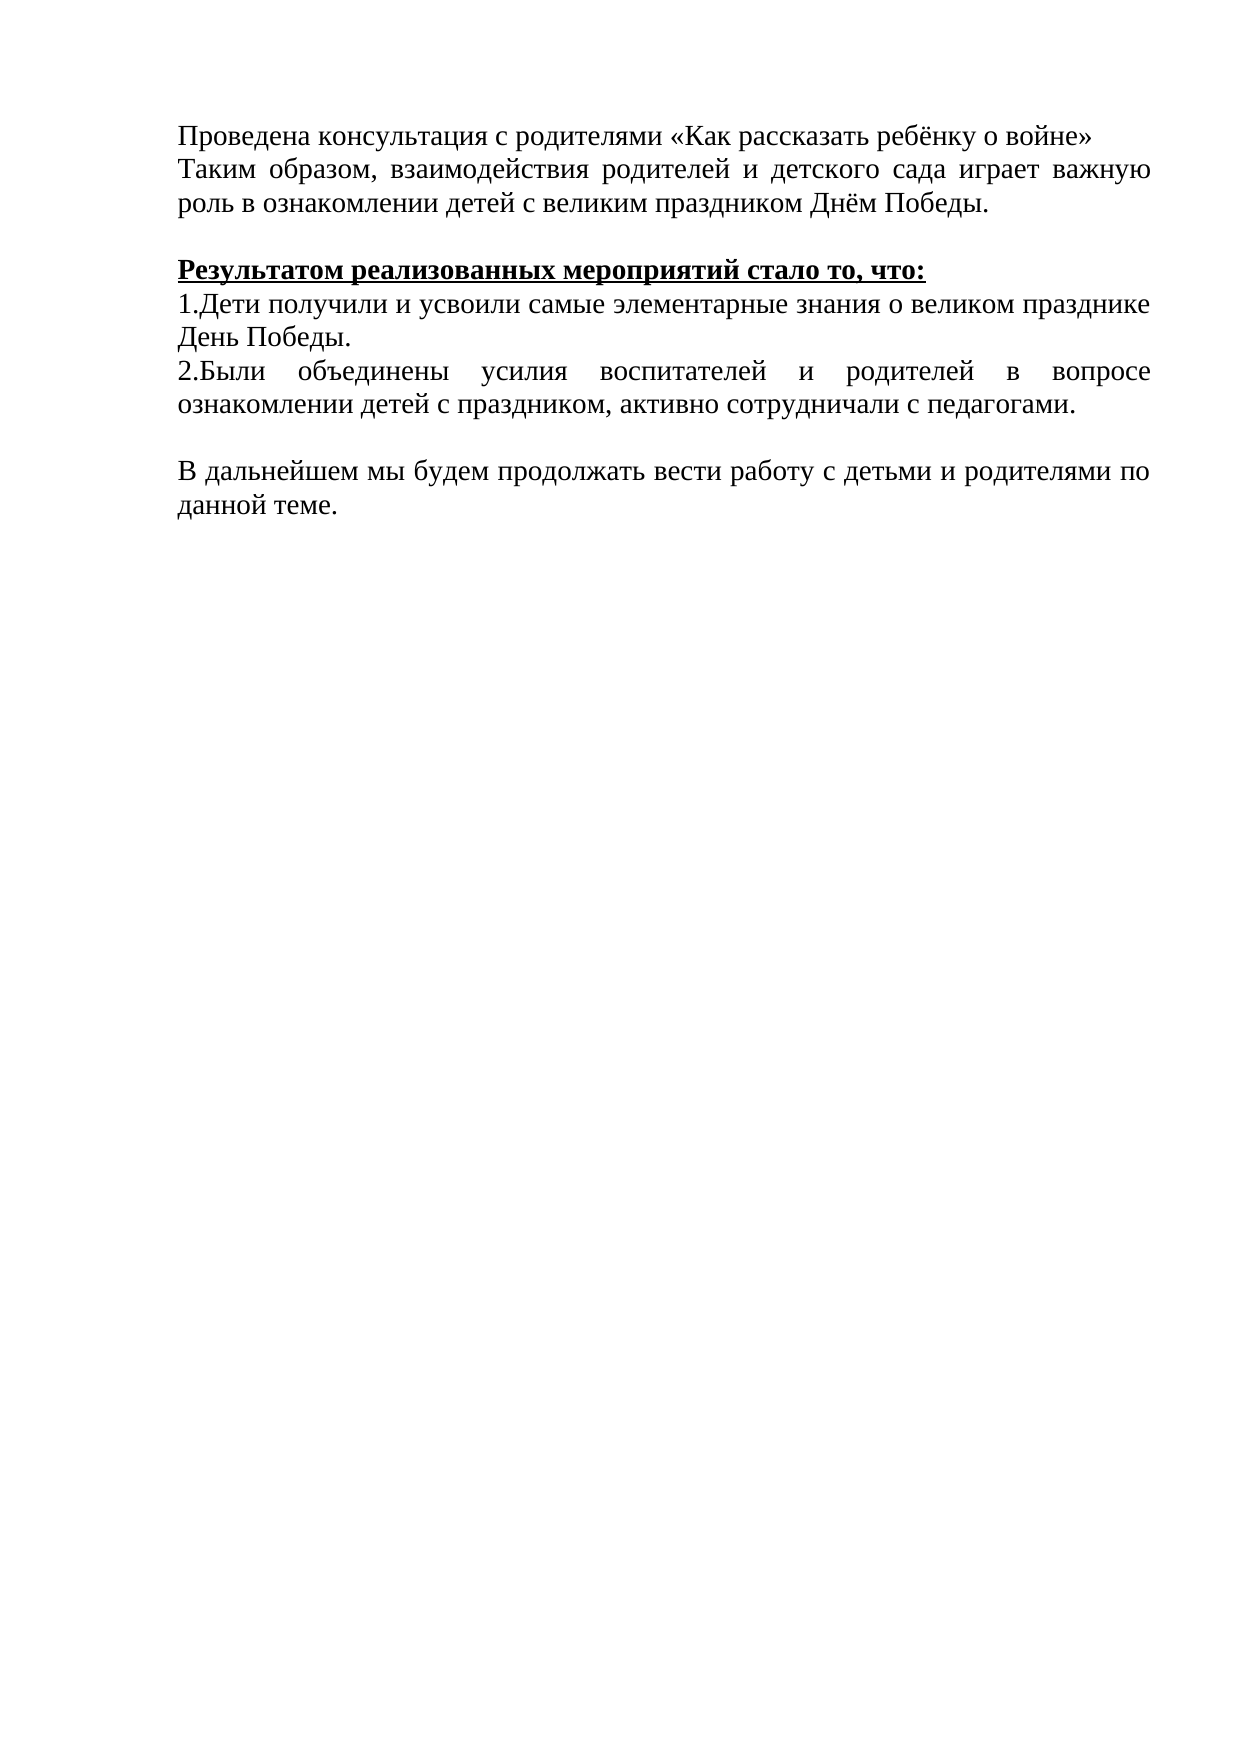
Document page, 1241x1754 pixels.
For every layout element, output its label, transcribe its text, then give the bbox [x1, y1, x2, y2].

text 2.Были объединены усилия воспитателей и родителей в вопросе ознакомлении детей с праздником, активно сотрудничали с педагогами. [177, 353, 1152, 420]
text Таким образом, взаимодействия родителей и детского сада играет важную роль в ознакомлении детей с великим праздником Днём Победы. [177, 152, 1152, 219]
text Результатом реализованных мероприятий стало то, что: [177, 252, 1152, 286]
text В дальнейшем мы будем продолжать вести работу с детьми и родителями по данной теме. [177, 453, 1152, 521]
text 1.Дети получили и усвоили самые элементарные знания о великом празднике День Победы. [177, 286, 1152, 353]
text Проведена консультация с родителями «Как рассказать ребёнку о войне» [177, 118, 1152, 152]
